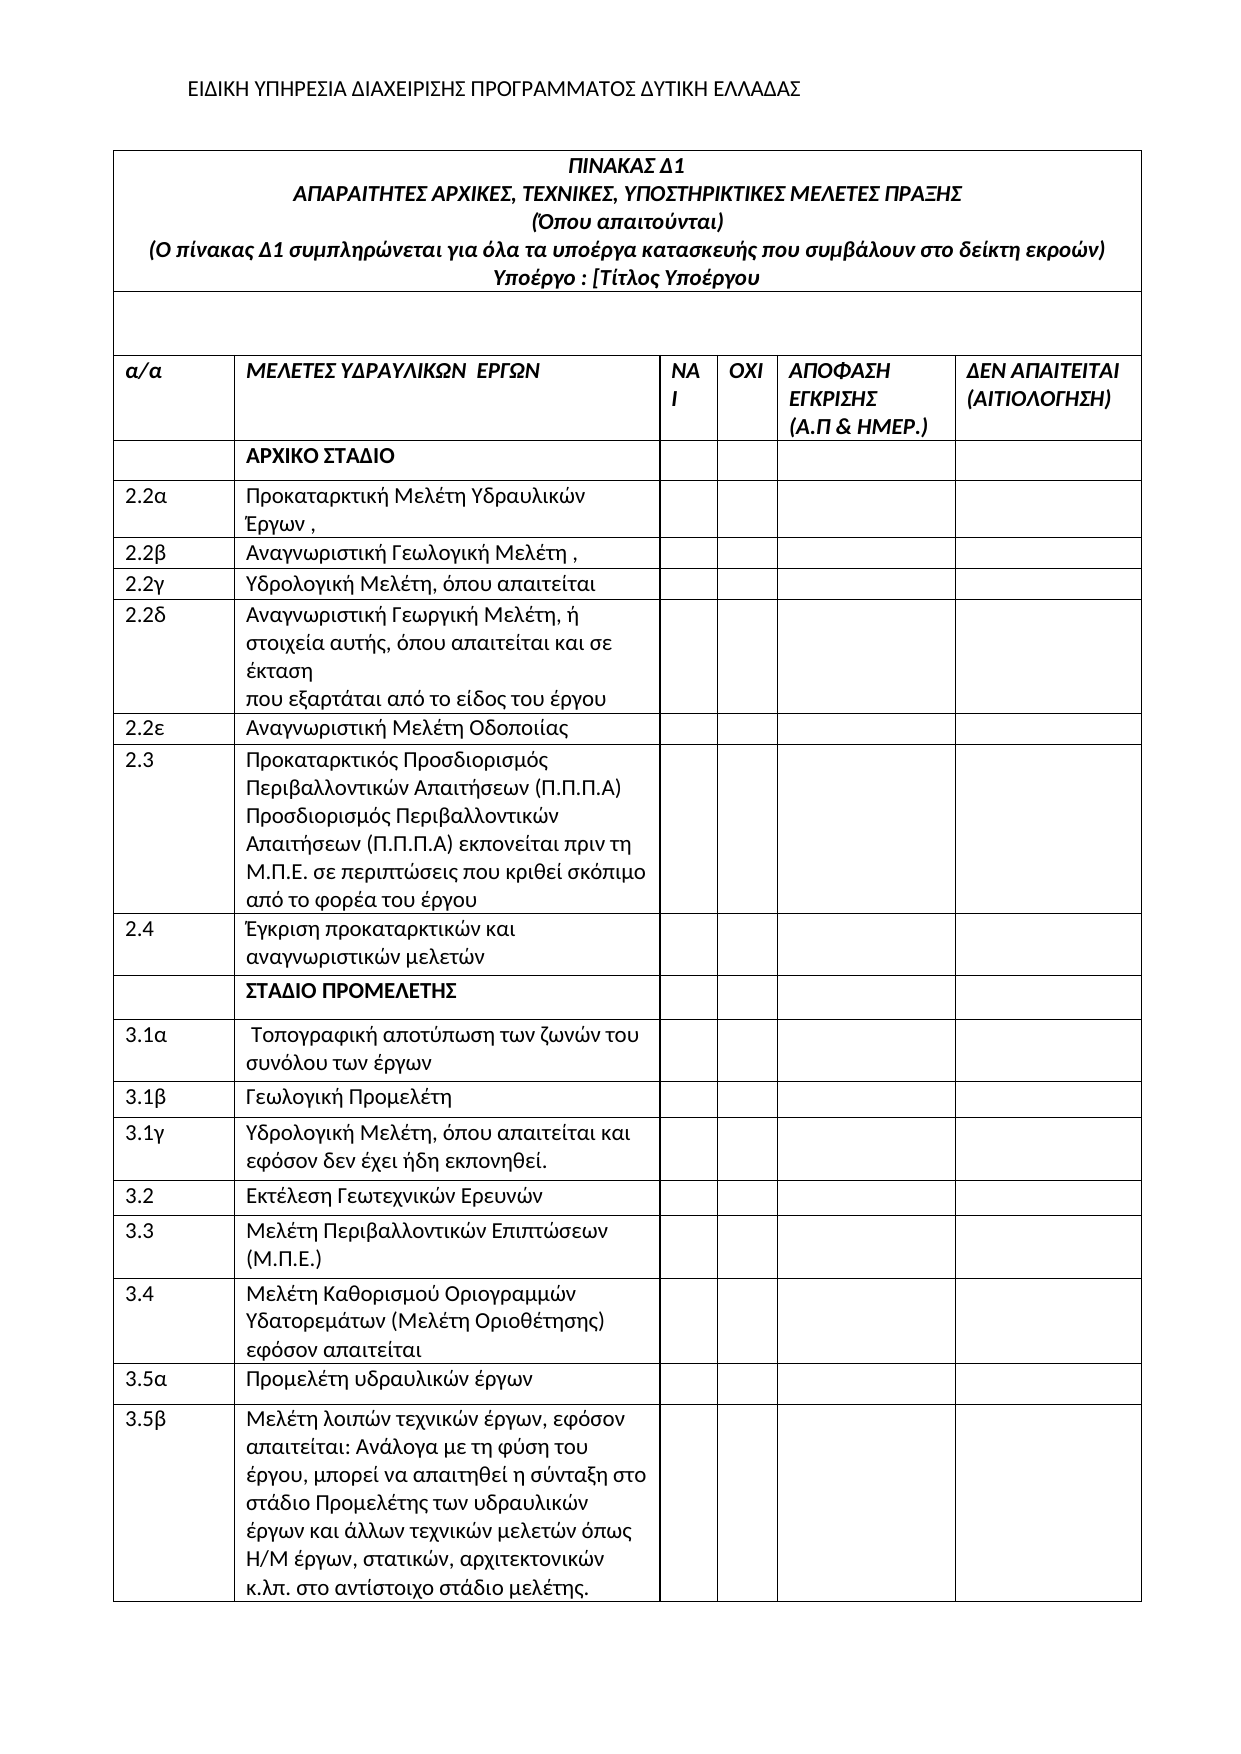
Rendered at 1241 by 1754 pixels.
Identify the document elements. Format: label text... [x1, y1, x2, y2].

table_cell [956, 1216, 1141, 1278]
table_cell [718, 441, 777, 480]
table_cell 3.1γ [114, 1118, 234, 1180]
table_cell 3.2 [114, 1181, 234, 1215]
table_cell [718, 1020, 777, 1081]
table_cell [778, 481, 955, 537]
table_cell [956, 1279, 1141, 1363]
table_cell [661, 976, 717, 1019]
table_cell [956, 1020, 1141, 1081]
table_cell [661, 569, 717, 599]
table_cell [956, 441, 1141, 480]
table_cell [956, 1118, 1141, 1180]
table_cell Προκαταρκτική Μελέτη Υδραυλικών Έργων , [235, 481, 659, 537]
table_cell 2.4 [114, 914, 234, 975]
table_cell 3.1α [114, 1020, 234, 1081]
table_cell [718, 1118, 777, 1180]
table_cell [778, 1020, 955, 1081]
table_cell [661, 1082, 717, 1117]
table_cell 2.2δ [114, 600, 234, 712]
table_cell [718, 976, 777, 1019]
table_cell α/α [114, 356, 234, 440]
table_cell [114, 976, 234, 1019]
table_cell [778, 976, 955, 1019]
table_cell ΣΤΑΔΙΟ ΠΡΟΜΕΛΕΤΗΣ [235, 976, 659, 1019]
table_cell [956, 1181, 1141, 1215]
table_cell ΜΕΛΕΤΕΣ ΥΔΡΑΥΛΙΚΩΝ ΕΡΓΩΝ [235, 356, 659, 440]
table_cell [718, 1405, 777, 1601]
table_cell [718, 1279, 777, 1363]
table_header ΠΙΝΑΚΑΣ Δ1 ΑΠΑΡΑΙΤΗΤΕΣ ΑΡΧΙΚΕΣ, ΤΕΧΝΙΚΕΣ, ΥΠΟΣΤΗΡΙΚΤΙΚΕΣ ΜΕΛΕΤΕΣ ΠΡΑΞΗΣ (Όπου απαιτούνται) (Ο πίνακας Δ1 συμπληρώνεται για όλα τα υποέργα κατασκευής που συμβάλουν στο δείκτη εκροών) Υποέργο : [Τίτλος Υποέργου [114, 151, 1141, 291]
table_cell 3.1β [114, 1082, 234, 1117]
table_cell ΝΑΙ [661, 356, 717, 440]
table_cell Μελέτη Περιβαλλοντικών Επιπτώσεων (Μ.Π.Ε.) [235, 1216, 659, 1278]
table_cell [956, 538, 1141, 568]
table_cell ΔΕΝ ΑΠΑΙΤΕΙΤΑΙ (ΑΙΤΙΟΛΟΓΗΣΗ) [956, 356, 1141, 440]
table_cell ΑΠΟΦΑΣΗ ΕΓΚΡΙΣΗΣ (Α.Π & ΗΜΕΡ.) [778, 356, 955, 440]
table_cell [114, 441, 234, 480]
table_cell [778, 1216, 955, 1278]
table_cell ΑΡΧΙΚΟ ΣΤΑΔΙΟ [235, 441, 659, 480]
table_cell [956, 1082, 1141, 1117]
table_cell Εκτέλεση Γεωτεχνικών Ερευνών [235, 1181, 659, 1215]
table_cell [956, 976, 1141, 1019]
table_cell Γεωλογική Προμελέτη [235, 1082, 659, 1117]
table_cell [718, 569, 777, 599]
table_cell 3.3 [114, 1216, 234, 1278]
table_cell [661, 1020, 717, 1081]
table_cell [114, 292, 1141, 355]
table_cell [778, 1279, 955, 1363]
table_cell 3.4 [114, 1279, 234, 1363]
table_cell Μελέτη Καθορισμού Οριογραμμών Υδατορεμάτων (Μελέτη Οριοθέτησης) εφόσον απαιτείται [235, 1279, 659, 1363]
table_cell 2.2α [114, 481, 234, 537]
table_cell Αναγνωριστική Γεωργική Μελέτη, ή στοιχεία αυτής, όπου απαιτείται και σε έκταση που εξαρτάται από το είδος του έργου [235, 600, 659, 712]
table_cell Τοπογραφική αποτύπωση των ζωνών του συνόλου των έργων [235, 1020, 659, 1081]
table_cell [718, 1181, 777, 1215]
table_cell [718, 600, 777, 712]
table_cell 2.3 [114, 745, 234, 913]
table_cell [661, 481, 717, 537]
table_cell Υδρολογική Μελέτη, όπου απαιτείται και εφόσον δεν έχει ήδη εκπονηθεί. [235, 1118, 659, 1180]
table_cell [661, 1118, 717, 1180]
table_cell [661, 1364, 717, 1403]
table_cell [718, 1216, 777, 1278]
table_cell Μελέτη λοιπών τεχνικών έργων, εφόσον απαιτείται: Ανάλογα με τη φύση του έργου, μπορεί να απαιτηθεί η σύνταξη στο στάδιο Προμελέτης των υδραυλικών έργων και άλλων τεχνικών μελετών όπως Η/Μ έργων, στατικών, αρχιτεκτονικών κ.λπ. στο αντίστοιχο στάδιο μελέτης. [235, 1405, 659, 1601]
table_cell 2.2γ [114, 569, 234, 599]
table_cell [956, 914, 1141, 975]
table_cell [661, 1405, 717, 1601]
table_cell [778, 914, 955, 975]
table_cell [778, 441, 955, 480]
table_cell [778, 538, 955, 568]
table_cell [778, 1082, 955, 1117]
table_cell [718, 1082, 777, 1117]
table_cell 3.5β [114, 1405, 234, 1601]
table_cell [661, 538, 717, 568]
table_cell [661, 1279, 717, 1363]
table_cell [956, 714, 1141, 744]
table_cell [661, 745, 717, 913]
table_cell [778, 1118, 955, 1180]
table_cell [778, 569, 955, 599]
table_cell [661, 914, 717, 975]
table_cell Έγκριση προκαταρκτικών και αναγνωριστικών μελετών [235, 914, 659, 975]
table_cell Προμελέτη υδραυλικών έργων [235, 1364, 659, 1403]
table_cell [661, 714, 717, 744]
table_cell [778, 745, 955, 913]
table_cell [661, 600, 717, 712]
table_cell Προκαταρκτικός Προσδιορισμός Περιβαλλοντικών Απαιτήσεων (Π.Π.Π.Α) Προσδιορισμός Περιβαλλοντικών Απαιτήσεων (Π.Π.Π.Α) εκπονείται πριν τη Μ.Π.Ε. σε περιπτώσεις που κριθεί σκόπιμο από το φορέα του έργου [235, 745, 659, 913]
table_cell [956, 481, 1141, 537]
table_cell [956, 569, 1141, 599]
table_cell [778, 1405, 955, 1601]
table_cell Υδρολογική Μελέτη, όπου απαιτείται [235, 569, 659, 599]
table_cell 2.2ε [114, 714, 234, 744]
table_cell [956, 600, 1141, 712]
table_cell [718, 481, 777, 537]
table_cell Αναγνωριστική Γεωλογική Μελέτη , [235, 538, 659, 568]
table_cell [956, 1364, 1141, 1403]
table_cell [778, 1181, 955, 1215]
table_cell [956, 1405, 1141, 1601]
table_cell [661, 441, 717, 480]
table_cell [718, 1364, 777, 1403]
table_cell [956, 745, 1141, 913]
table_cell [661, 1181, 717, 1215]
table_cell [661, 1216, 717, 1278]
table_cell [718, 714, 777, 744]
table_cell [718, 914, 777, 975]
table_cell Αναγνωριστική Μελέτη Οδοποιίας [235, 714, 659, 744]
table_cell ΟΧΙ [718, 356, 777, 440]
table_cell [718, 745, 777, 913]
table_cell 2.2β [114, 538, 234, 568]
table_cell [778, 714, 955, 744]
table_cell [778, 600, 955, 712]
table_cell 3.5α [114, 1364, 234, 1403]
table_cell [778, 1364, 955, 1403]
table_cell [718, 538, 777, 568]
